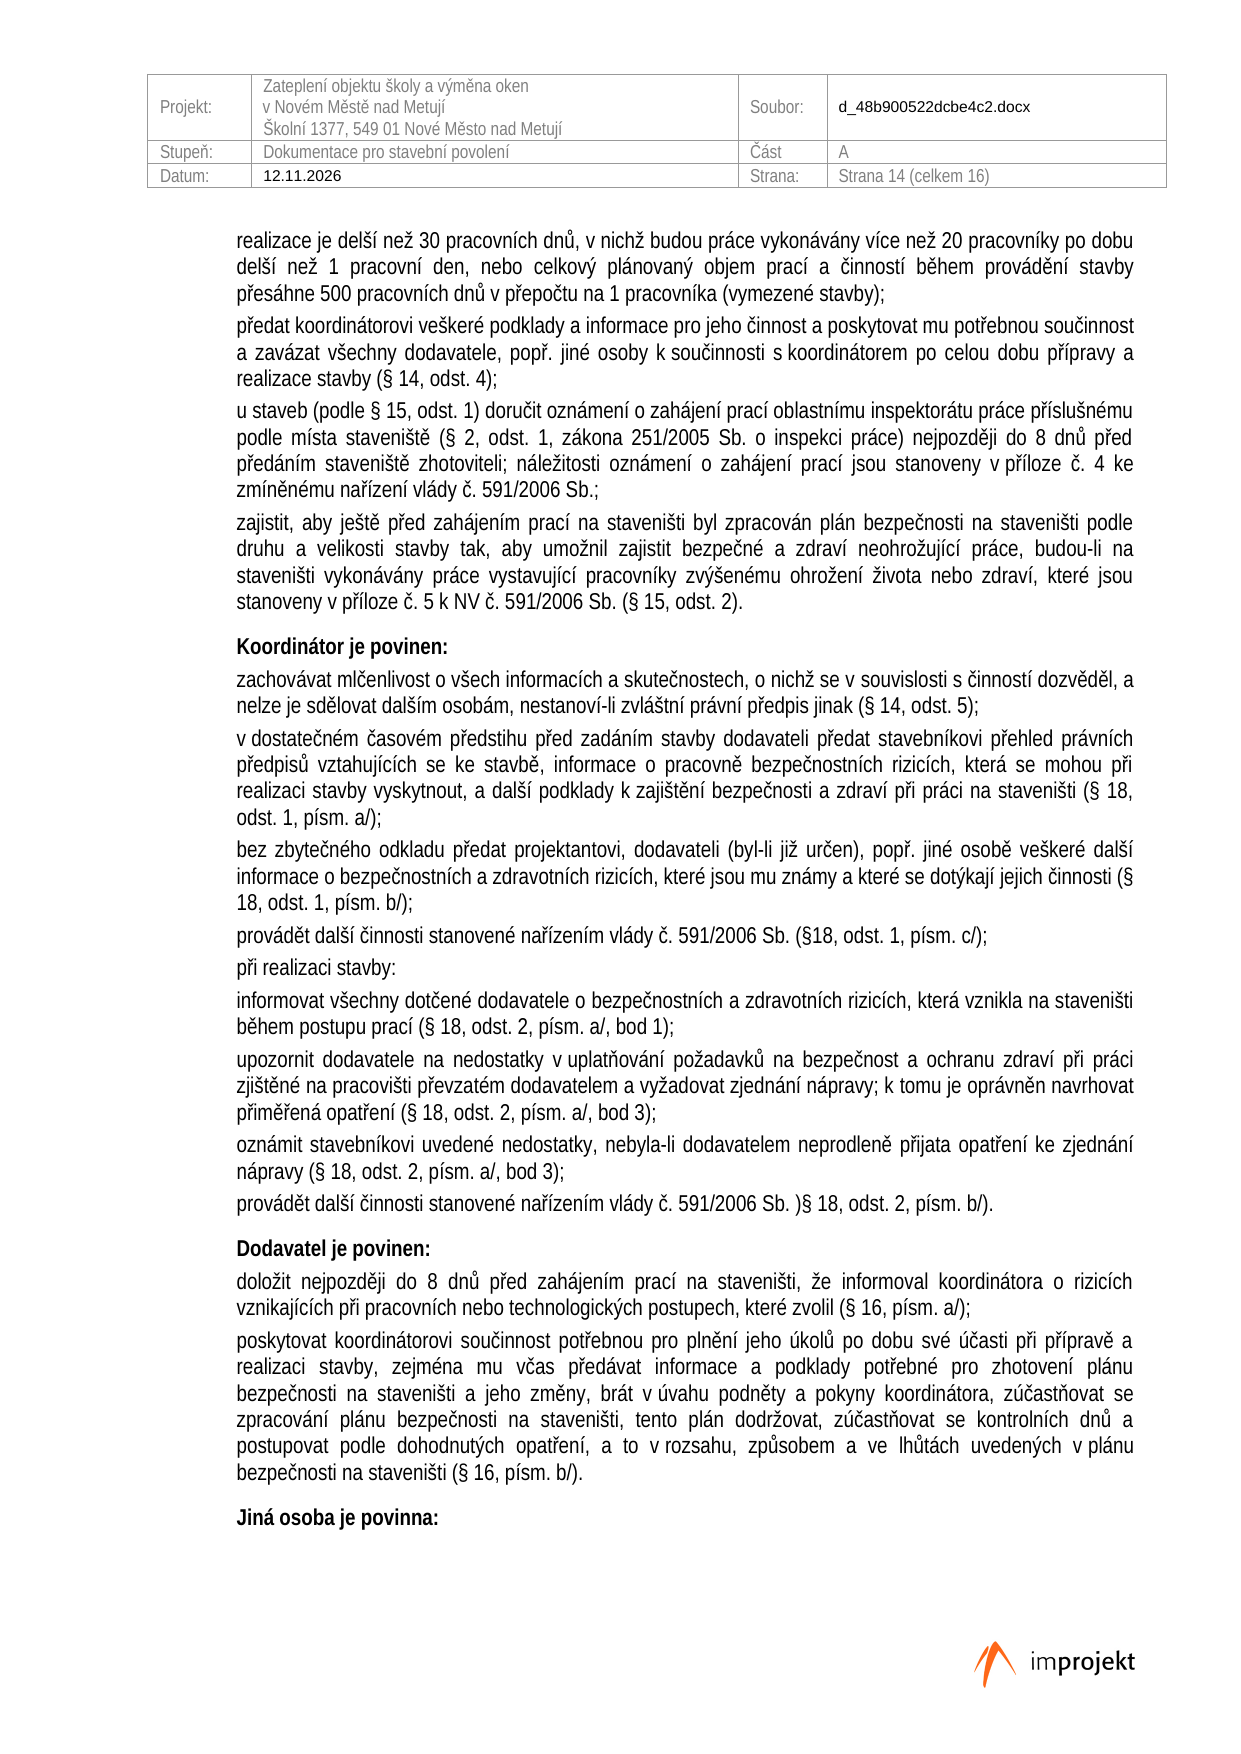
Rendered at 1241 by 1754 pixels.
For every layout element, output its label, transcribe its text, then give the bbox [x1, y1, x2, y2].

text informovat všechny dotčené dodavatele o bezpečnostních a zdravotních rizicích, která vznikla na staveništi během postupu prací (§ 18, odst. 2, písm. a/, bod 1); [236, 987, 1134, 1040]
text u staveb (podle § 15, odst. 1) doručit oznámení o zahájení prací oblastnímu inspektorátu práce příslušnému podle místa staveniště (§ 2, odst. 1, zákona 251/2005 Sb. o inspekci práce) nejpozději do 8 dnů před předáním staveniště zhotoviteli; náležitosti oznámení o zahájení prací jsou stanoveny v příloze č. 4 ke zmíněnému nařízení vlády č. 591/2006 Sb.; [236, 397, 1134, 503]
text v dostatečném časovém předstihu před zadáním stavby dodavateli předat stavebníkovi přehled právních předpisů vztahujících se ke stavbě, informace o pracovně bezpečnostních rizicích, která se mohou při realizaci stavby vyskytnout, a další podklady k zajištění bezpečnosti a zdraví při práci na staveništi (§ 18, odst. 1, písm. a/); [236, 725, 1134, 830]
text doložit nejpozději do 8 dnů před zahájením prací na staveništi, že informoval koordinátora o rizicích vznikajících při pracovních nebo technologických postupech, které zvolil (§ 16, písm. a/); [236, 1268, 1134, 1321]
text poskytovat koordinátorovi součinnost potřebnou pro plnění jeho úkolů po dobu své účasti při přípravě a realizaci stavby, zejména mu včas předávat informace a podklady potřebné pro zhotovení plánu bezpečnosti na staveništi a jeho změny, brát v úvahu podněty a pokyny koordinátora, zúčastňovat se zpracování plánu bezpečnosti na staveništi, tento plán dodržovat, zúčastňovat se kontrolních dnů a postupovat podle dohodnutých opatření, a to v rozsahu, způsobem a ve lhůtách uvedených v plánu bezpečnosti na staveništi (§ 16, písm. b/). [236, 1327, 1134, 1485]
text Jiná osoba je povinna: [236, 1504, 1134, 1530]
text Dodavatel je povinen: [236, 1235, 1134, 1262]
picture [972, 1639, 1137, 1689]
text bez zbytečného odkladu předat projektantovi, dodavateli (byl-li již určen), popř. jiné osobě veškeré další informace o bezpečnostních a zdravotních rizicích, které jsou mu známy a které se dotýkají jejich činnosti (§ 18, odst. 1, písm. b/); [236, 836, 1134, 916]
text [236, 227, 1134, 306]
text provádět další činnosti stanovené nařízením vlády č. 591/2006 Sb. (§18, odst. 1, písm. c/); [236, 922, 1134, 948]
text Koordinátor je povinen: [236, 633, 1134, 659]
text při realizaci stavby: [236, 954, 1134, 981]
text oznámit stavebníkovi uvedené nedostatky, nebyla-li dodavatelem neprodleně přijata opatření ke zjednání nápravy (§ 18, odst. 2, písm. a/, bod 3); [236, 1131, 1134, 1184]
text zajistit, aby ještě před zahájením prací na staveništi byl zpracován plán bezpečnosti na staveništi podle druhu a velikosti stavby tak, aby umožnil zajistit bezpečné a zdraví neohrožující práce, budou-li na staveništi vykonávány práce vystavující pracovníky zvýšenému ohrožení života nebo zdraví, které jsou stanoveny v příloze č. 5 k NV č. 591/2006 Sb. (§ 15, odst. 2). [236, 509, 1134, 614]
text zachovávat mlčenlivost o všech informacích a skutečnostech, o nichž se v souvislosti s činností dozvěděl, a nelze je sdělovat dalším osobám, nestanoví-li zvláštní právní předpis jinak (§ 14, odst. 5); [236, 666, 1134, 718]
text provádět další činnosti stanovené nařízením vlády č. 591/2006 Sb. )§ 18, odst. 2, písm. b/). [236, 1190, 1134, 1217]
text upozornit dodavatele na nedostatky v uplatňování požadavků na bezpečnost a ochranu zdraví při práci zjištěné na pracovišti převzatém dodavatelem a vyžadovat zjednání nápravy; k tomu je oprávněn navrhovat přiměřená opatření (§ 18, odst. 2, písm. a/, bod 3); [236, 1046, 1134, 1125]
text předat koordinátorovi veškeré podklady a informace pro jeho činnost a poskytovat mu potřebnou součinnost a zavázat všechny dodavatele, popř. jiné osoby k součinnosti s koordinátorem po celou dobu přípravy a realizace stavby (§ 14, odst. 4); [236, 312, 1134, 391]
